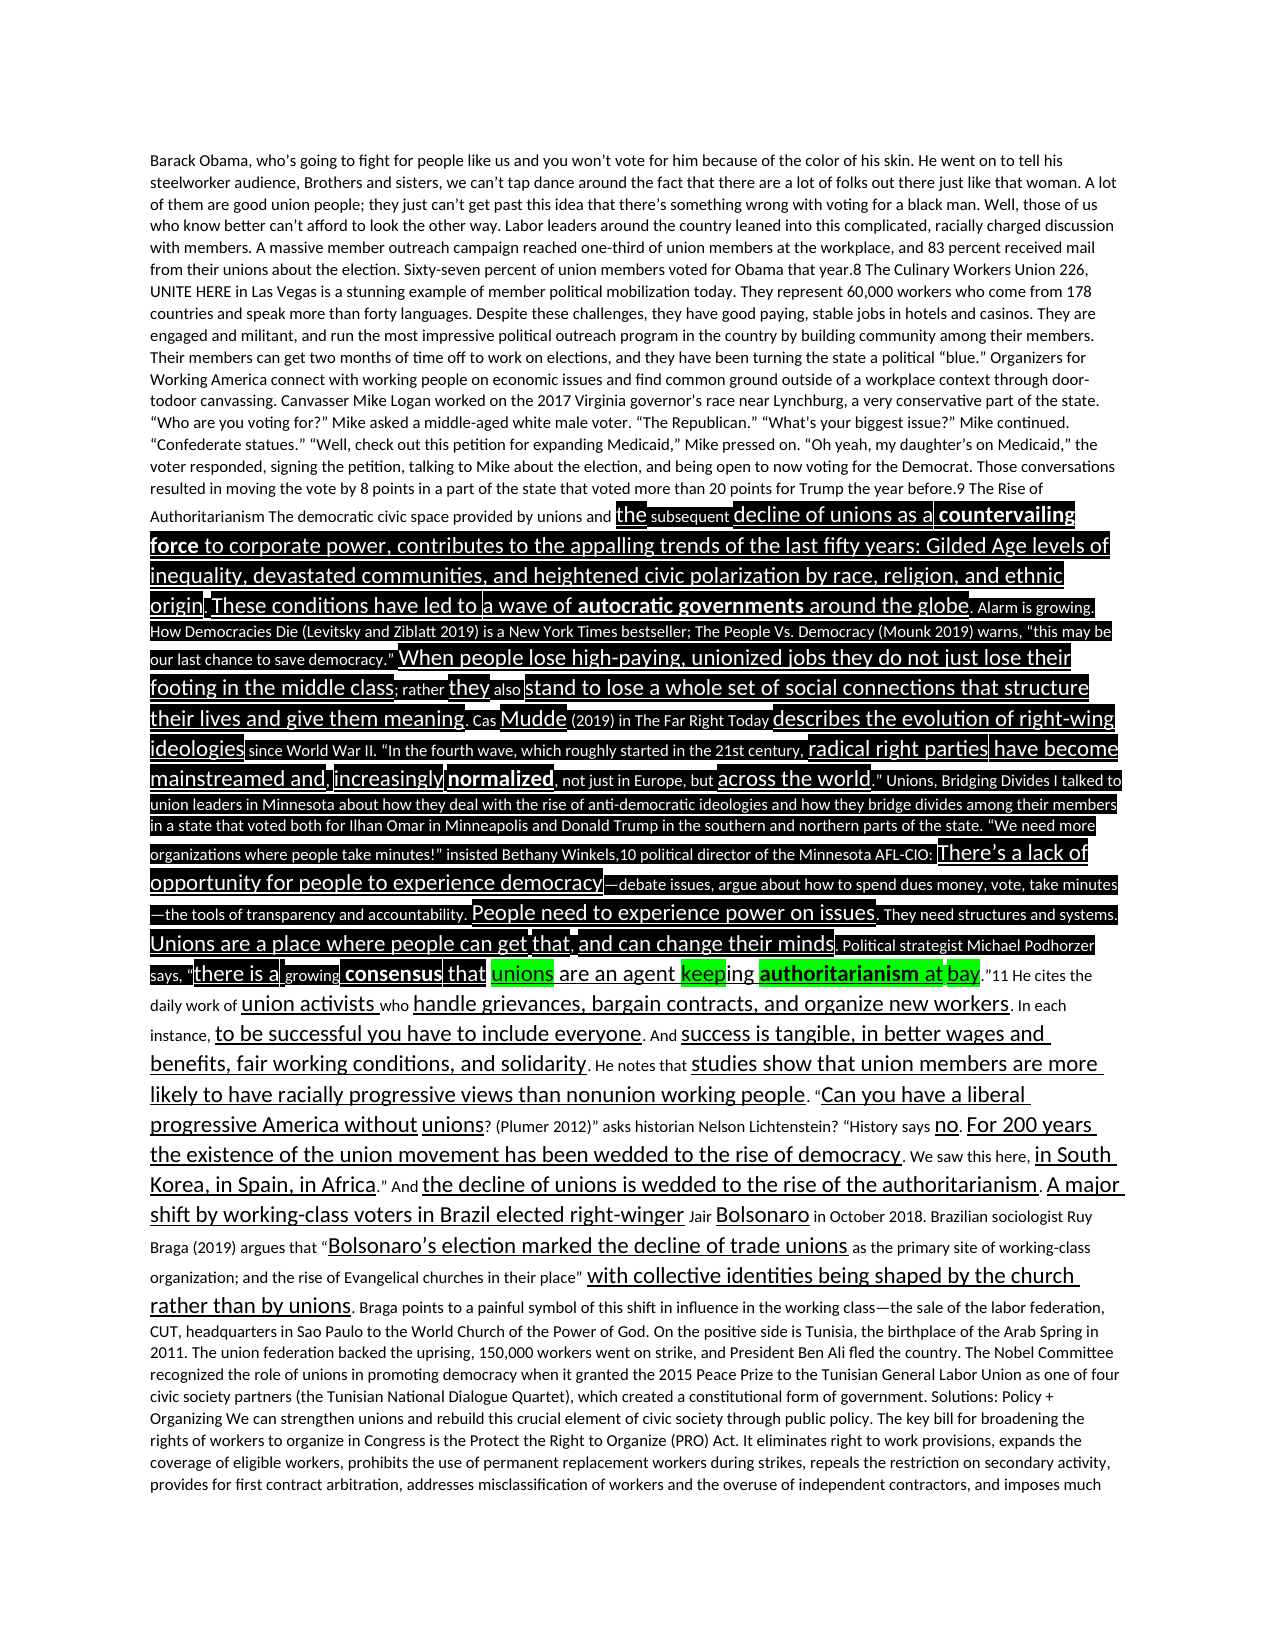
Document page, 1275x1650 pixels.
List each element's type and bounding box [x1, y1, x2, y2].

text [150, 150, 1125, 1494]
